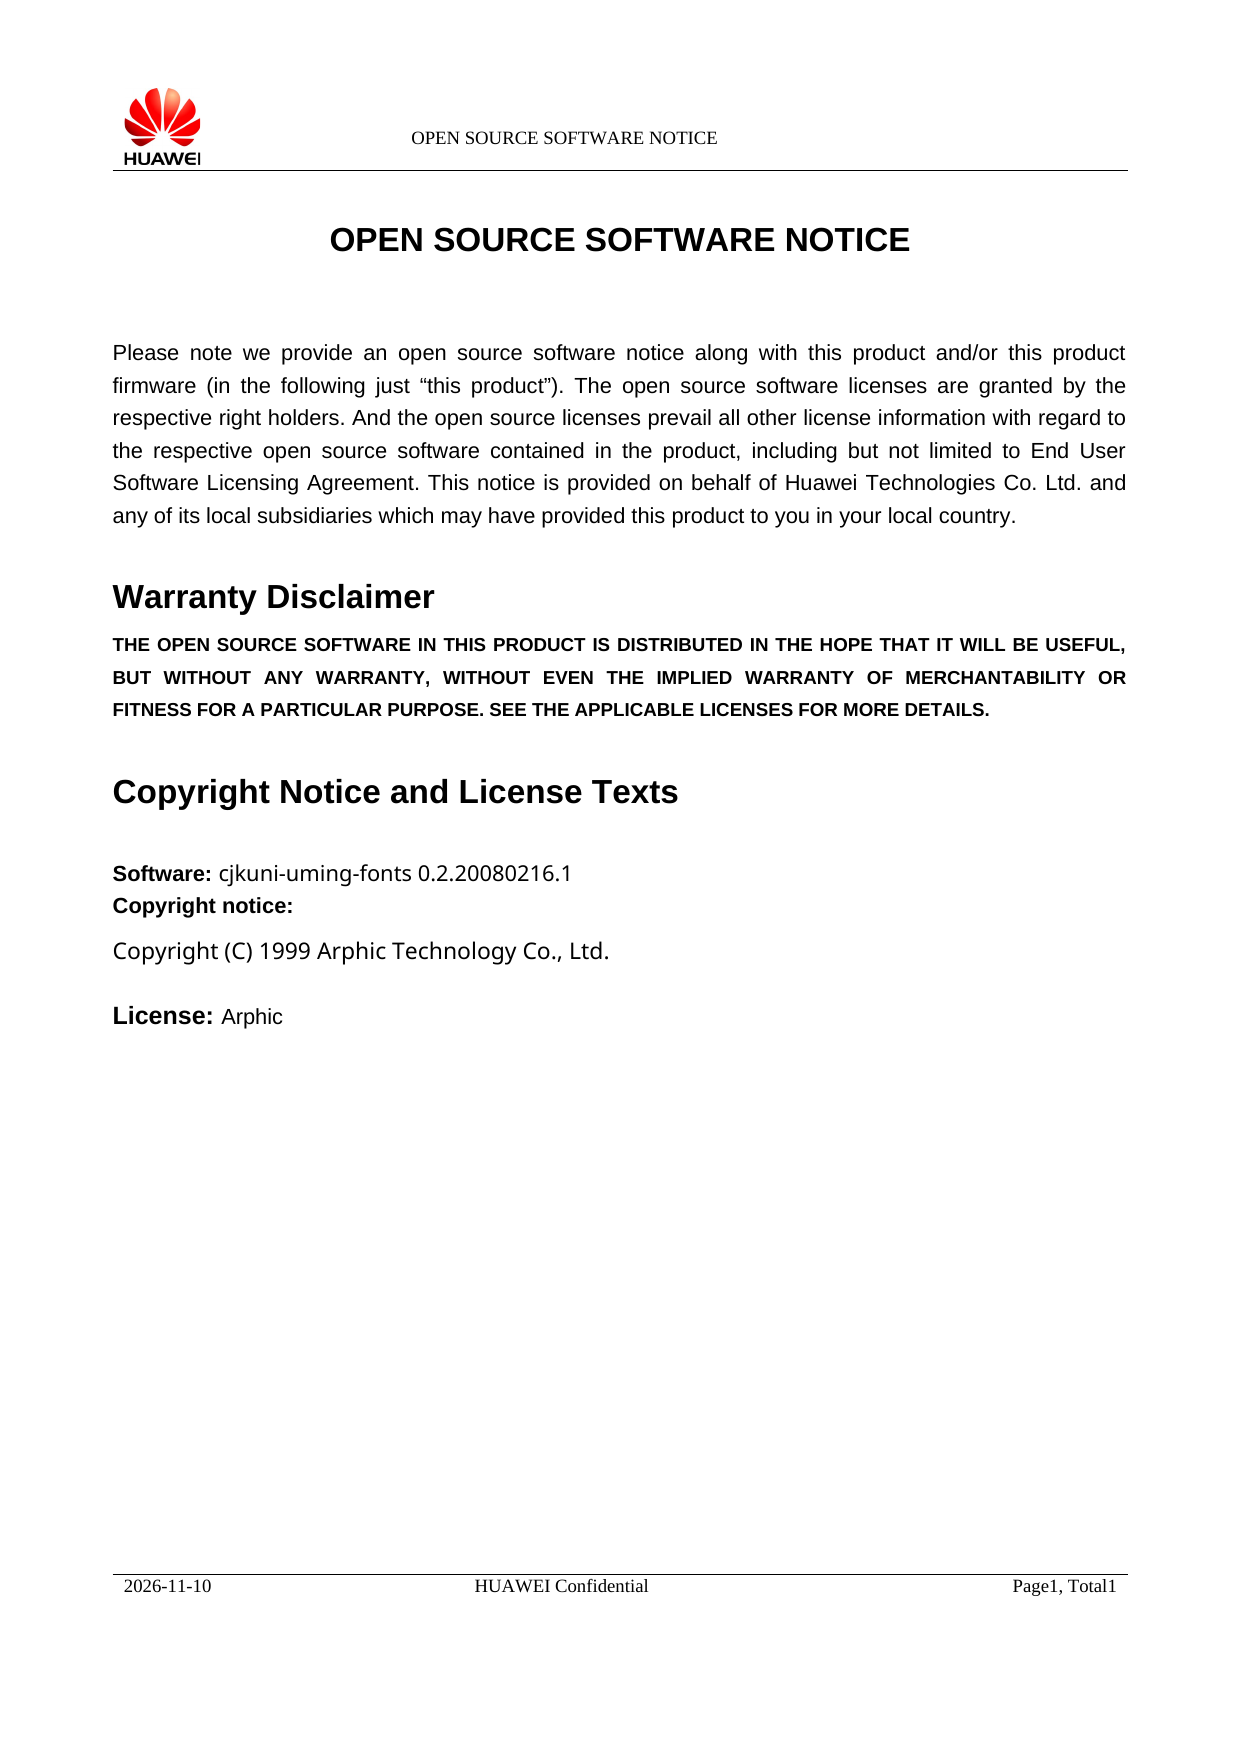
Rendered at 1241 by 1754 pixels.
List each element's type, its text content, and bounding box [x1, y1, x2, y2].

text Warranty Disclaimer [112, 564, 1128, 629]
text Please note we provide an open source software notice along with this product and/or this product firmware (in the following just “this product”). The open source software licenses are granted by the respective right holders. And the open source licenses prevail all other license information with regard to the respective open source software contained in the product, including but not limited to End User Software Licensing Agreement. This notice is provided on behalf of Huawei Technologies Co. Ltd. and any of its local subsidiaries which may have provided this product to you in your local country. [112, 336, 1128, 531]
text Copyright (C) 1999 Arphic Technology Co., Ltd. [112, 934, 1128, 999]
title Software: cjkuni-uming-fonts 0.2.20080216.1 [112, 856, 1128, 889]
picture [124, 88, 201, 165]
text License: Arphic [112, 999, 1128, 1031]
text OPEN SOURCE SOFTWARE NOTICE [112, 206, 1128, 271]
text Copyright notice: [112, 889, 1128, 921]
text Copyright Notice and License Texts [112, 759, 1128, 824]
text The open source software in this product is distributed in the hope that it will be useful, but WITHOUT ANY WARRANTY, without even the implied warranty of MERCHANTABILITY or FITNESS FOR A PARTICULAR PURPOSE. See the applicable licenses for more details. [112, 629, 1128, 726]
